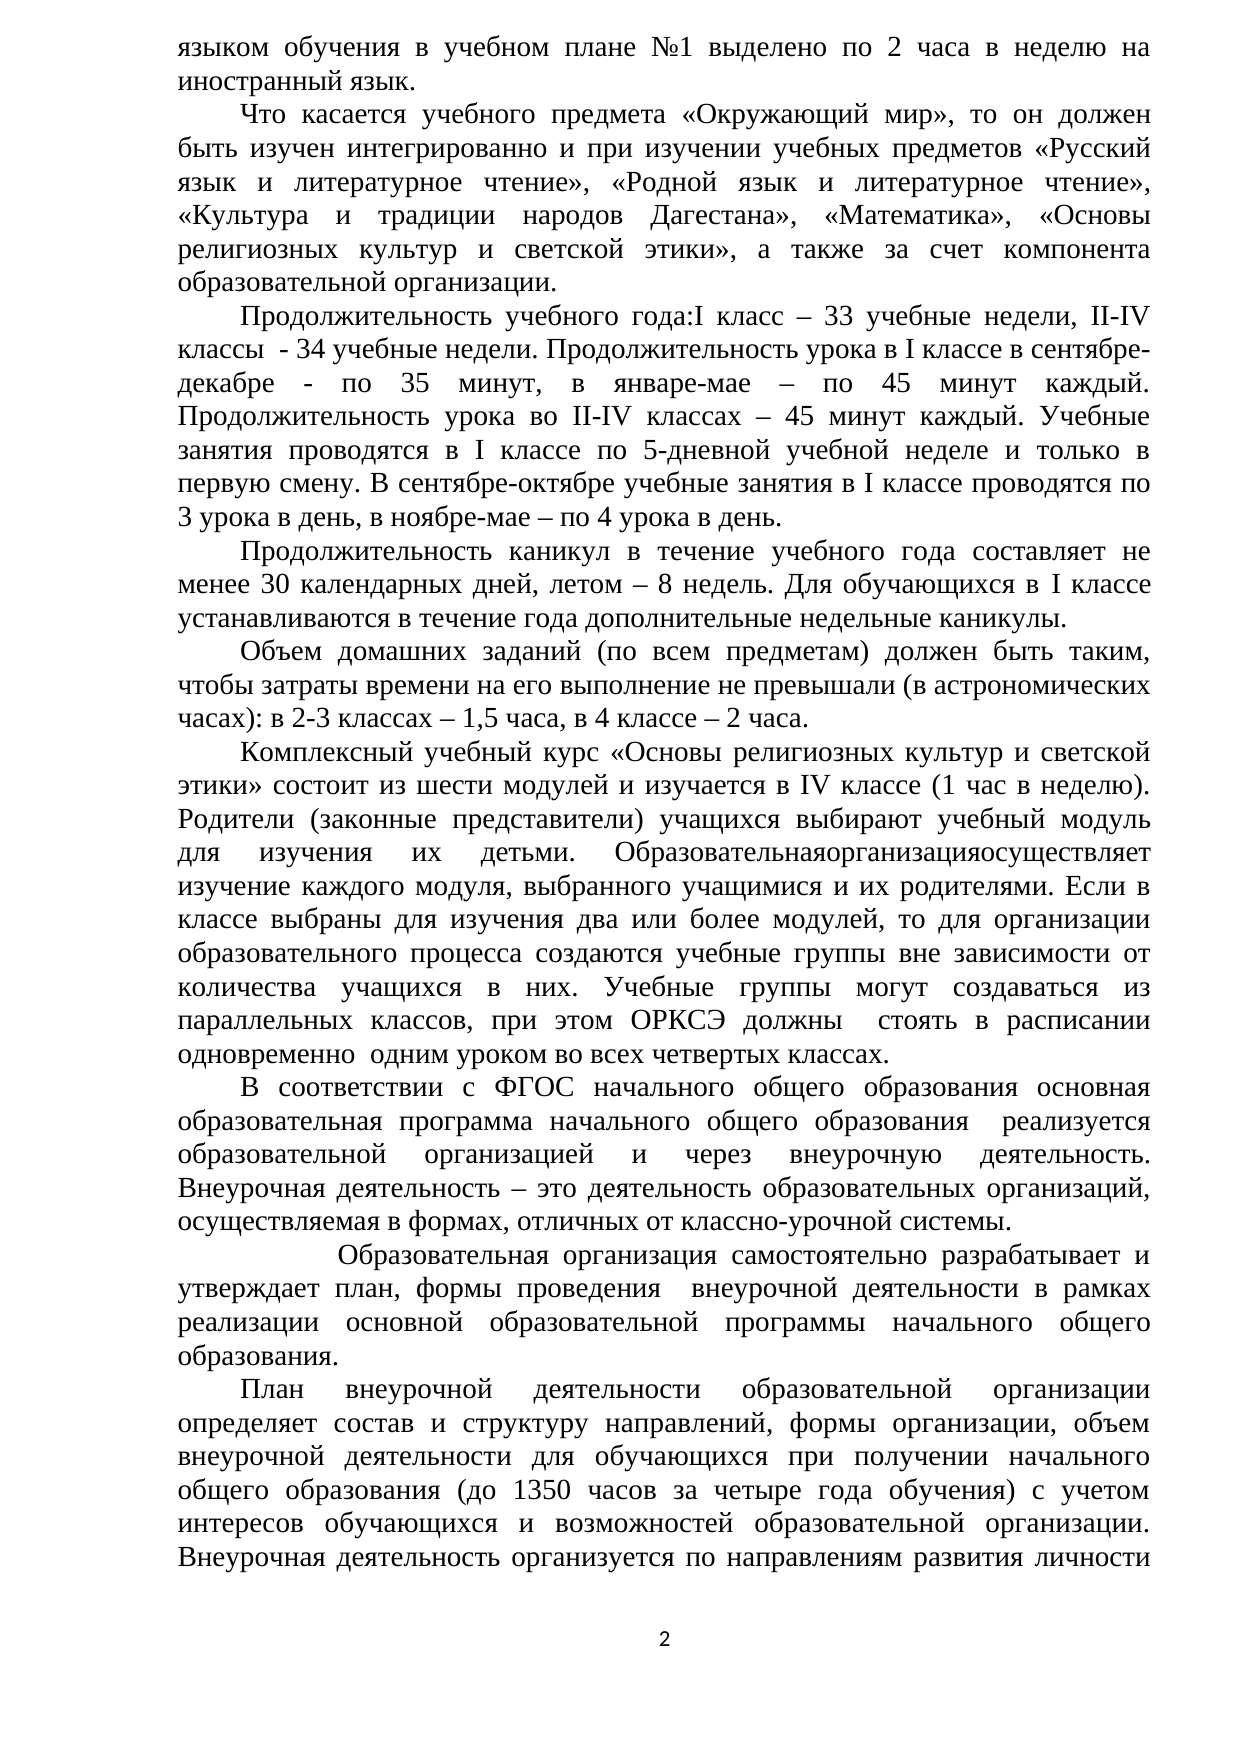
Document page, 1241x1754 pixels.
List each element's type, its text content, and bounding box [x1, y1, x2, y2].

text Объем домашних заданий (по всем предметам) должен быть таким, чтобы затраты времени на его выполнение не превышали (в астрономических часах): в 2-3 классах – 1,5 часа, в 4 классе – 2 часа. [177, 633, 1152, 734]
text Комплексный учебный курс «Основы религиозных культур и светской этики» состоит из шести модулей и изучается в IV классе (1 час в неделю). Родители (законные представители) учащихся выбирают учебный модуль для изучения их детьми. Образовательнаяорганизацияосуществляет изучение каждого модуля, выбранного учащимися и их родителями. Если в классе выбраны для изучения два или более модулей, то для организации образовательного процесса создаются учебные группы вне зависимости от количества учащихся в них. Учебные группы могут создаваться из параллельных классов, при этом ОРКСЭ должны стоять в расписании одновременно одним уроком во всех четвертых классах. [177, 734, 1152, 1069]
text Продолжительность учебного года:I класс – 33 учебные недели, II-IV классы - 34 учебные недели. Продолжительность урока в I классе в сентябре-декабре - по 35 минут, в январе-мае – по 45 минут каждый. Продолжительность урока во II-IV классах – 45 минут каждый. Учебные занятия проводятся в I классе по 5-дневной учебной неделе и только в первую смену. В сентябре-октябре учебные занятия в I классе проводятся по 3 урока в день, в ноябре-мае – по 4 урока в день. [177, 298, 1152, 533]
text Что касается учебного предмета «Окружающий мир», то он должен быть изучен интегрированно и при изучении учебных предметов «Русский язык и литературное чтение», «Родной язык и литературное чтение», «Культура и традиции народов Дагестана», «Математика», «Основы религиозных культур и светской этики», а также за счет компонента образовательной организации. [177, 97, 1152, 298]
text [177, 1371, 1152, 1572]
text Продолжительность каникул в течение учебного года составляет не менее 30 календарных дней, летом – 8 недель. Для обучающихся в I классе устанавливаются в течение года дополнительные недельные каникулы. [177, 533, 1152, 633]
text В соответствии с ФГОС начального общего образования основная образовательная программа начального общего образования реализуется образовательной организацией и через внеурочную деятельность. Внеурочная деятельность – это деятельность образовательных организаций, осуществляемая в формах, отличных от классно-урочной системы. [177, 1069, 1152, 1237]
text Образовательная организация самостоятельно разрабатывает и утверждает план, формы проведения внеурочной деятельности в рамках реализации основной образовательной программы начального общего образования. [177, 1237, 1152, 1371]
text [177, 29, 1152, 97]
